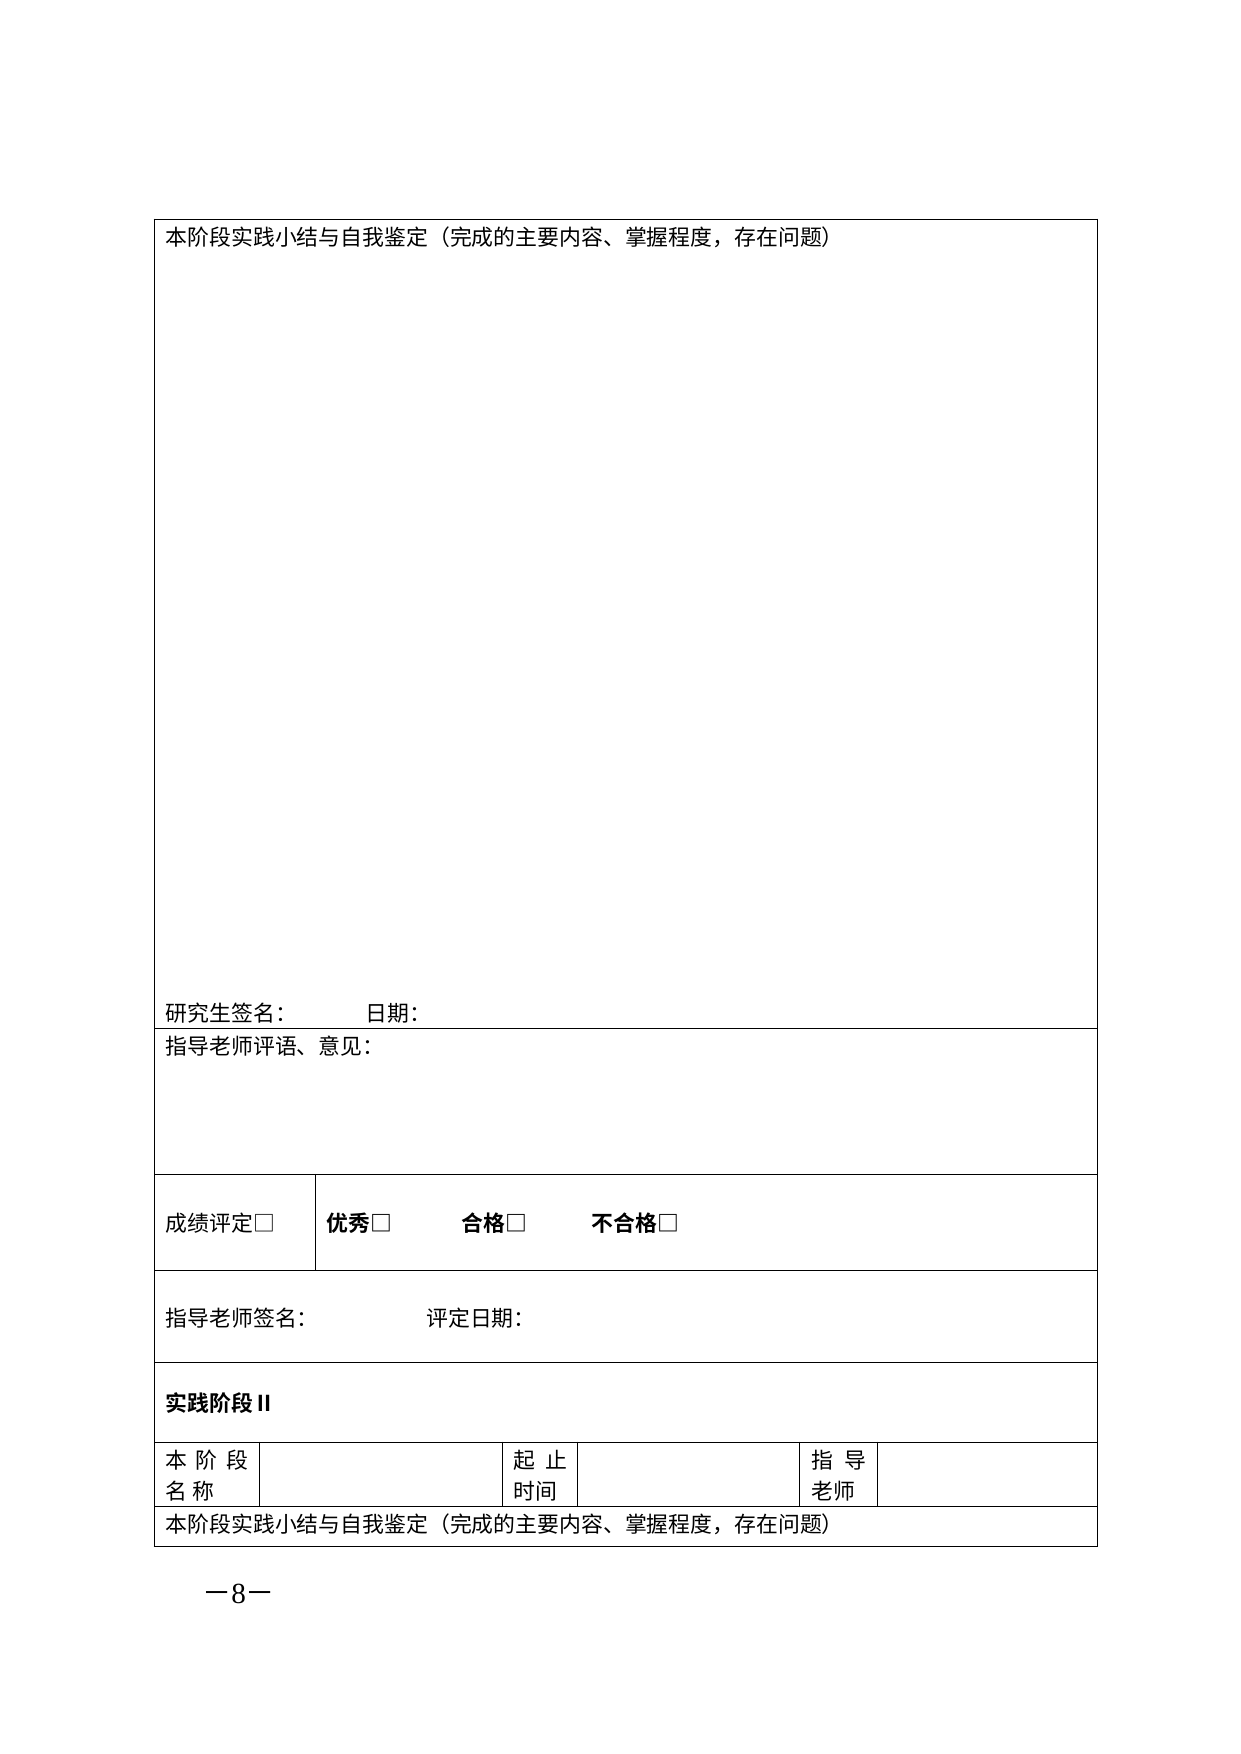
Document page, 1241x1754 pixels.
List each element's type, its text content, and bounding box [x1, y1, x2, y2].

table_cell 指导老师签名： 评定日期： [155, 1271, 1097, 1362]
table_cell 本阶段名 称 [155, 1443, 259, 1506]
table_cell 指导老师评语、意见： [155, 1029, 1097, 1174]
table_cell 实践阶段Ⅱ [155, 1363, 1097, 1442]
table_cell 成绩评定□ [155, 1175, 315, 1270]
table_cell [155, 1507, 1097, 1546]
table_cell [260, 1443, 502, 1506]
table_cell [878, 1443, 1097, 1506]
table_cell 起止时间 [503, 1443, 577, 1506]
table_cell 本阶段实践小结与自我鉴定（完成的主要内容、掌握程度，存在问题） 研究生签名： 日期： [155, 220, 1097, 1028]
table_cell [578, 1443, 799, 1506]
table_cell 优秀□ 合格□ 不合格□ [316, 1175, 1097, 1270]
table_cell 指导老师 [800, 1443, 877, 1506]
